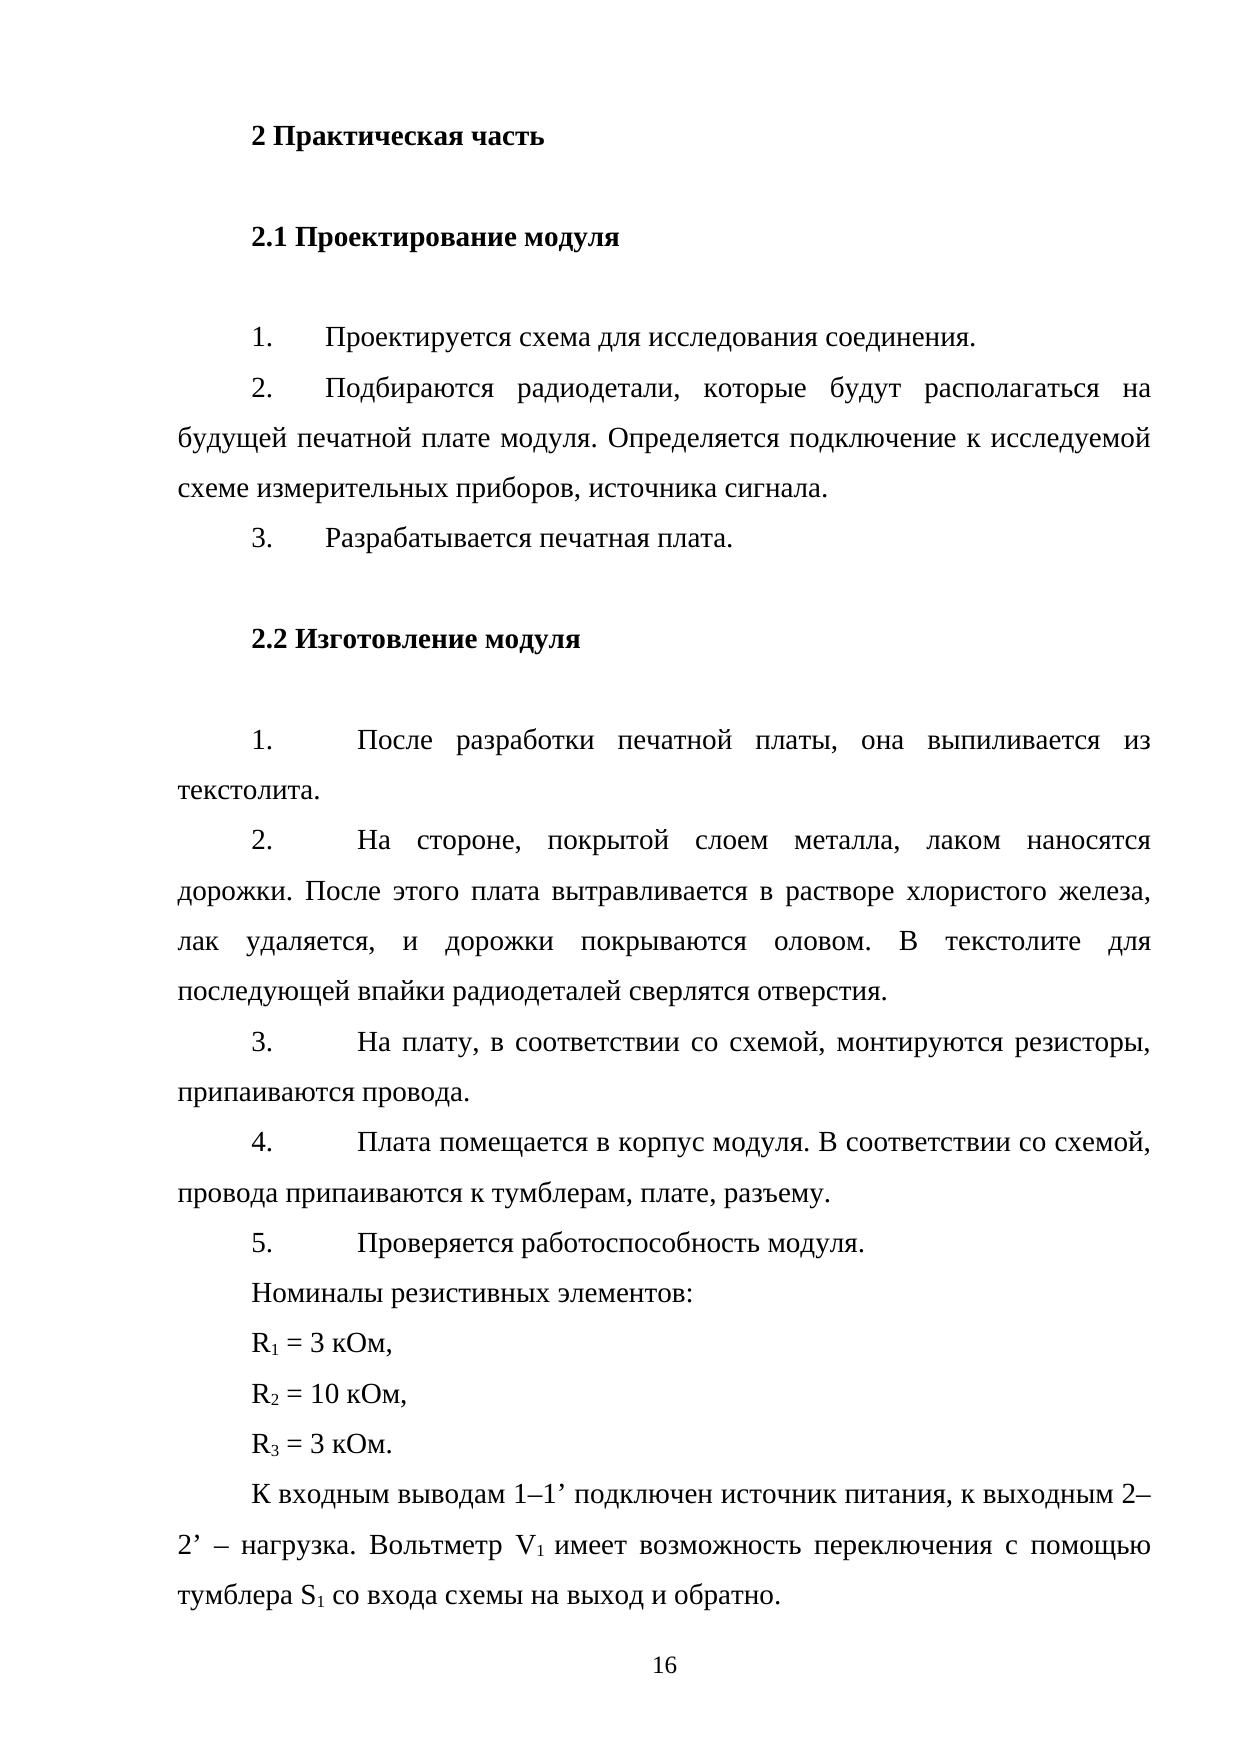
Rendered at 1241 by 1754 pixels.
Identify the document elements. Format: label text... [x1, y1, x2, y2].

text Номиналы резистивных элементов: [177, 1275, 1152, 1309]
list На стороне, покрытой слоем металла, лаком наносятся дорожки. После этого плата вытравливается в растворе хлористого железа, лак удаляется, и дорожки покрываются оловом. В текстолите для последующей впайки радиодеталей сверлятся отверстия. [177, 822, 1152, 1007]
text К входным выводам 1–1’ подключен источник питания, к выходным 2–2’ – нагрузка. Вольтметр V1 имеет возможность переключения с помощью тумблера S1 со входа схемы на выход и обратно. [177, 1477, 1152, 1611]
subtitle 2.1 Проектирование модуля [177, 219, 1152, 252]
list На плату, в соответствии со схемой, монтируются резисторы, припаиваются провода. [177, 1024, 1152, 1108]
list Плата помещается в корпус модуля. В соответствии со схемой, провода припаиваются к тумблерам, плате, разъему. [177, 1124, 1152, 1208]
list Проверяется работоспособность модуля. [177, 1225, 1152, 1258]
text R3 = 3 кОм. [177, 1426, 1152, 1460]
list Подбираются радиодетали, которые будут располагаться на будущей печатной плате модуля. Определяется подключение к исследуемой схеме измерительных приборов, источника сигнала. [177, 370, 1152, 504]
text R1 = 3 кОм, [177, 1326, 1152, 1359]
list Разрабатывается печатная плата. [177, 521, 1152, 554]
list Проектируется схема для исследования соединения. [177, 319, 1152, 353]
list После разработки печатной платы, она выпиливается из текстолита. [177, 722, 1152, 806]
subtitle 2.2 Изготовление модуля [177, 621, 1152, 655]
subtitle 2 Практическая часть [177, 118, 1152, 152]
text R2 = 10 кОм, [177, 1376, 1152, 1409]
